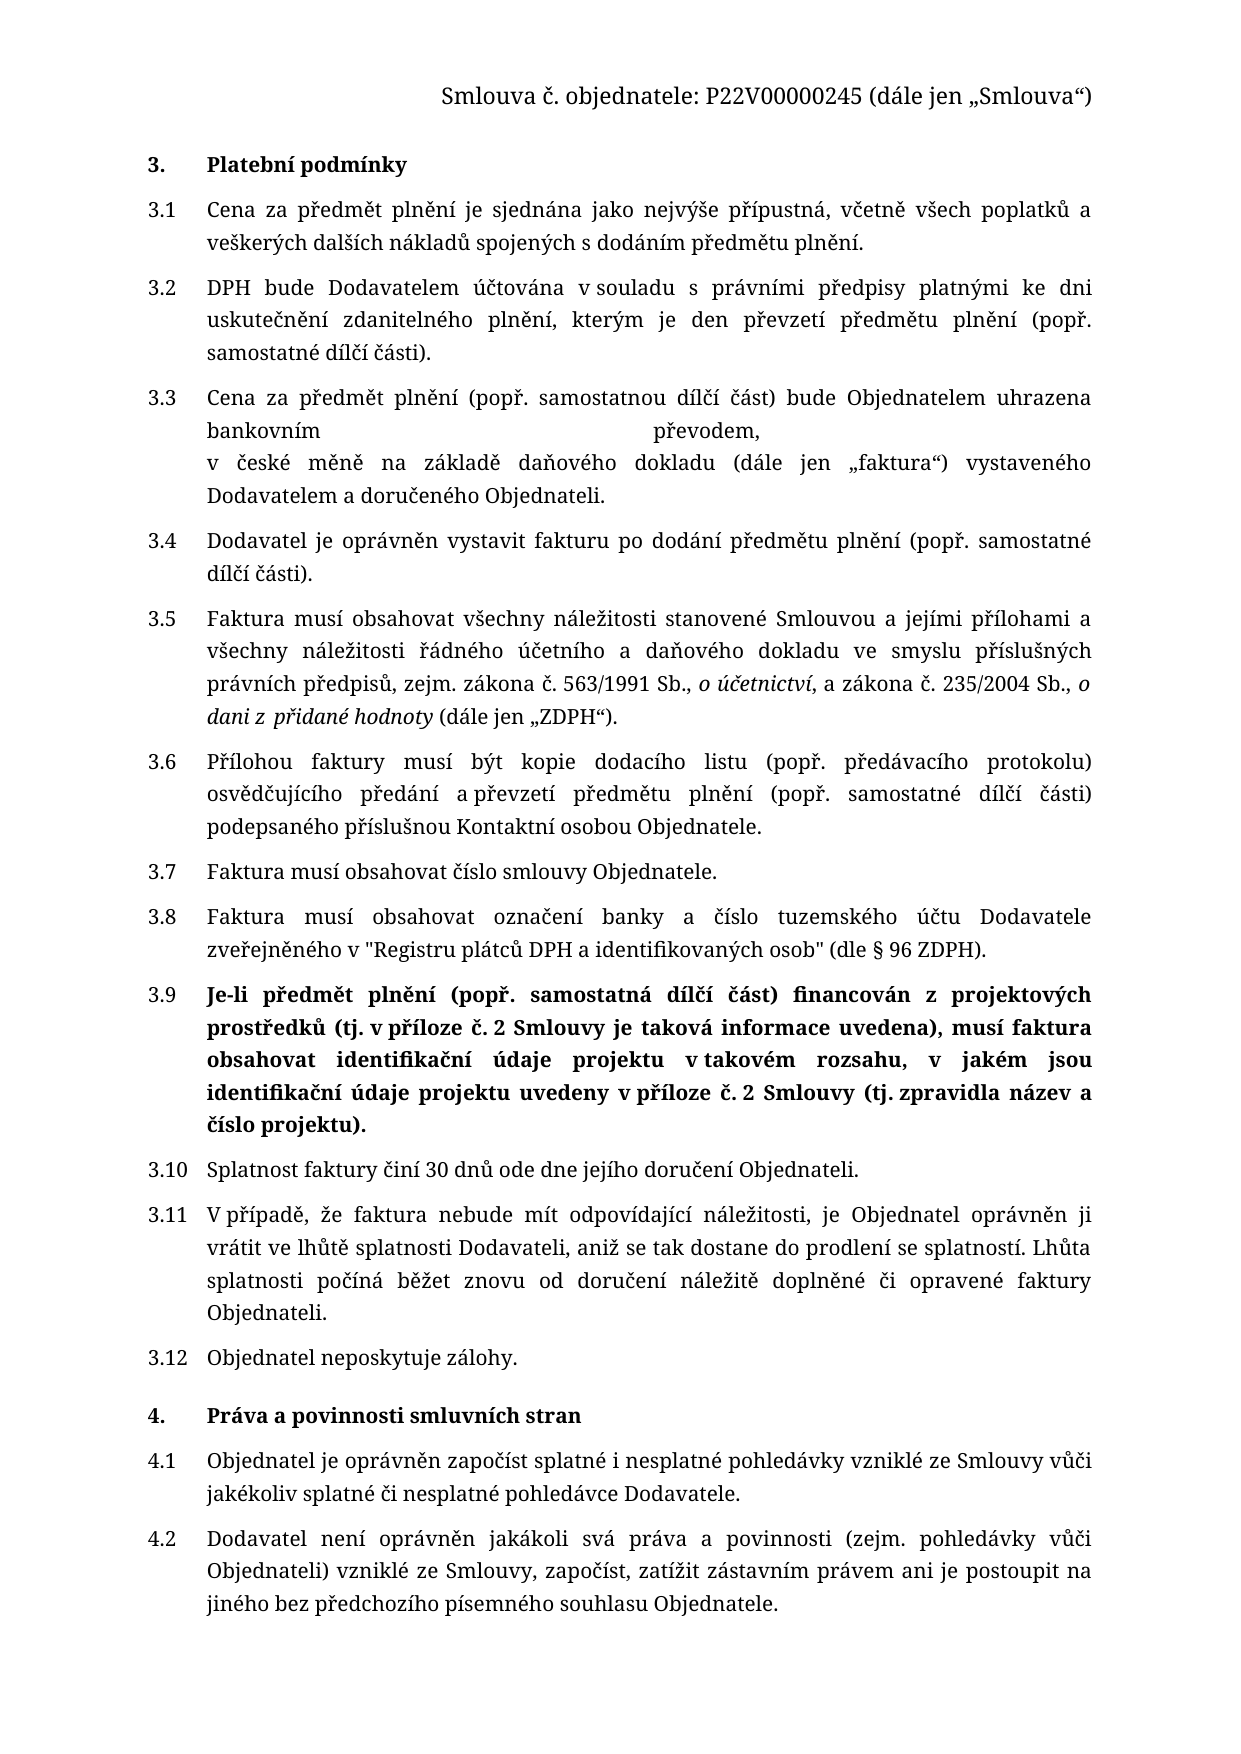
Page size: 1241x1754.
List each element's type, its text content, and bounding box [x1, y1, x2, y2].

list Je-li předmět plnění (popř. samostatná dílčí část) financován z projektových prostředků (tj. v příloze č. 2 Smlouvy je taková informace uvedena), musí faktura obsahovat identifikační údaje projektu v takovém rozsahu, v jakém jsou identifikační údaje projektu uvedeny v příloze č. 2 Smlouvy (tj. zpravidla název a číslo projektu). [148, 980, 1093, 1139]
list Objednatel neposkytuje zálohy. [148, 1343, 1093, 1372]
list Faktura musí obsahovat číslo smlouvy Objednatele. [148, 857, 1093, 886]
list DPH bude Dodavatelem účtována v souladu s právními předpisy platnými ke dni uskutečnění zdanitelného plnění, kterým je den převzetí předmětu plnění (popř. samostatné dílčí části). [148, 273, 1093, 367]
list Cena za předmět plnění (popř. samostatnou dílčí část) bude Objednatelem uhrazena bankovním převodem, v české měně na základě daňového dokladu (dále jen „faktura“) vystaveného Dodavatelem a doručeného Objednateli. [148, 383, 1093, 509]
list Platební podmínky [148, 150, 1093, 179]
list Cena za předmět plnění je sjednána jako nejvýše přípustná, včetně všech poplatků a veškerých dalších nákladů spojených s dodáním předmětu plnění. [148, 195, 1093, 256]
list Splatnost faktury činí 30 dnů ode dne jejího doručení Objednateli. [148, 1156, 1093, 1184]
list Dodavatel je oprávněn vystavit fakturu po dodání předmětu plnění (popř. samostatné dílčí části). [148, 526, 1093, 587]
list Přílohou faktury musí být kopie dodacího listu (popř. předávacího protokolu) osvědčujícího předání a převzetí předmětu plnění (popř. samostatné dílčí části) podepsaného příslušnou Kontaktní osobou Objednatele. [148, 747, 1093, 841]
list Dodavatel není oprávněn jakákoli svá práva a povinnosti (zejm. pohledávky vůči Objednateli) vzniklé ze Smlouvy, započíst, zatížit zástavním právem ani je postoupit na jiného bez předchozího písemného souhlasu Objednatele. [148, 1524, 1093, 1618]
list Faktura musí obsahovat všechny náležitosti stanovené Smlouvou a jejími přílohami a všechny náležitosti řádného účetního a daňového dokladu ve smyslu příslušných právních předpisů, zejm. zákona č. 563/1991 Sb., o účetnictví, a zákona č. 235/2004 Sb., o dani z přidané hodnoty (dále jen „ZDPH“). [148, 604, 1093, 730]
list Práva a povinnosti smluvních stran [148, 1401, 1093, 1429]
list V případě, že faktura nebude mít odpovídající náležitosti, je Objednatel oprávněn ji vrátit ve lhůtě splatnosti Dodavateli, aniž se tak dostane do prodlení se splatností. Lhůta splatnosti počíná běžet znovu od doručení náležitě doplněné či opravené faktury Objednateli. [148, 1201, 1093, 1327]
list Faktura musí obsahovat označení banky a číslo tuzemského účtu Dodavatele zveřejněného v "Registru plátců DPH a identifikovaných osob" (dle § 96 ZDPH). [148, 902, 1093, 963]
list Objednatel je oprávněn započíst splatné i nesplatné pohledávky vzniklé ze Smlouvy vůči jakékoliv splatné či nesplatné pohledávce Dodavatele. [148, 1446, 1093, 1507]
